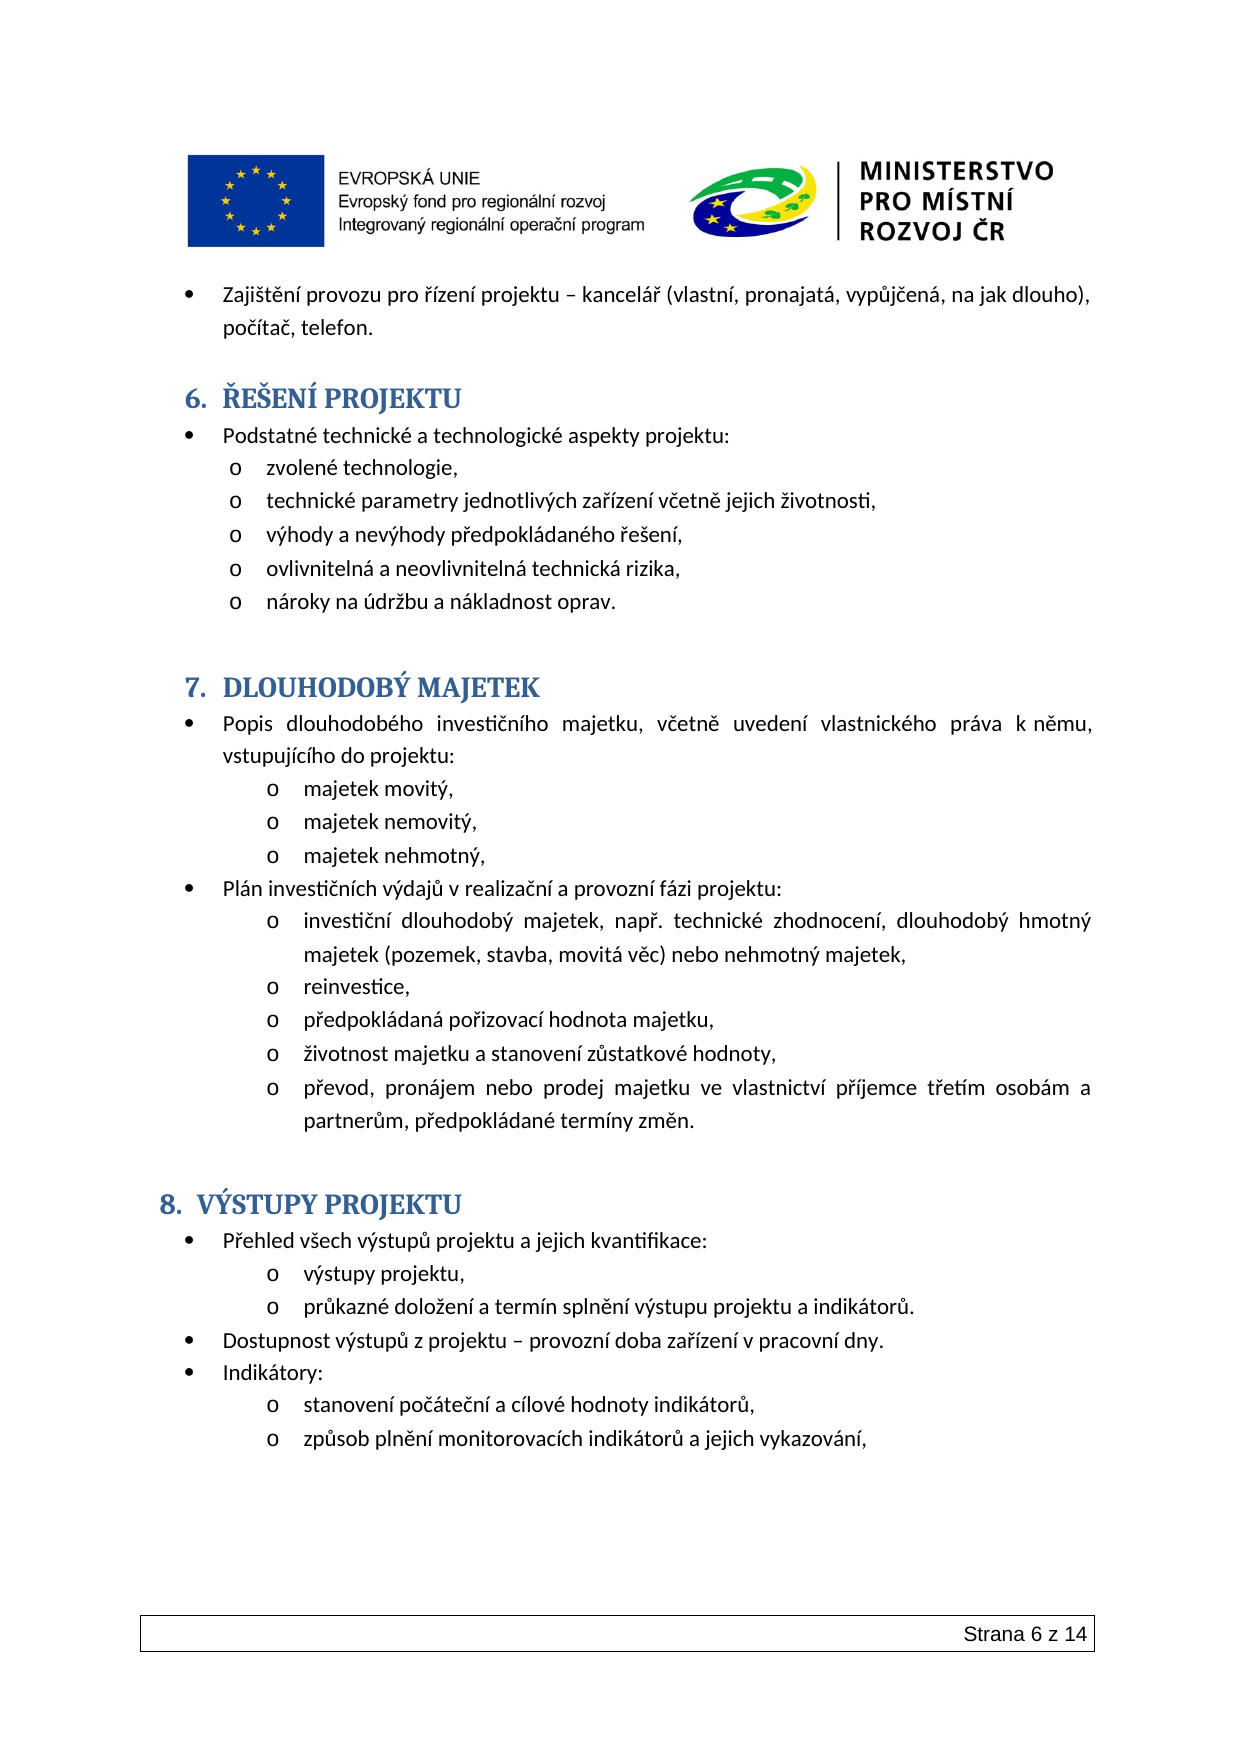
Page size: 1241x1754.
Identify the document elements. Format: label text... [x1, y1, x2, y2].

list stanovení počáteční a cílové hodnoty indikátorů, [266, 1390, 1093, 1419]
list průkazné doložení a termín splnění výstupu projektu a indikátorů. [266, 1292, 1093, 1322]
list zvolené technologie, [229, 453, 1093, 482]
list investiční dlouhodobý majetek, např. technické zhodnocení, dlouhodobý hmotný majetek (pozemek, stavba, movitá věc) nebo nehmotný majetek, [266, 906, 1093, 968]
list životnost majetku a stanovení zůstatkové hodnoty, [266, 1039, 1093, 1068]
list majetek nehmotný, [266, 841, 1093, 870]
list výstupy projektu, [266, 1259, 1093, 1288]
subtitle Výstupy projektu [159, 1188, 1093, 1222]
list výhody a nevýhody předpokládaného řešení, [229, 520, 1093, 549]
list majetek nemovitý, [266, 807, 1093, 836]
list reinvestice, [266, 972, 1093, 1001]
list způsob plnění monitorovacích indikátorů a jejich vykazování, [266, 1424, 1093, 1453]
list ovlivnitelná a neovlivnitelná technická rizika, [229, 554, 1093, 583]
picture [157, 123, 1083, 277]
list Přehled všech výstupů projektu a jejich kvantifikace: [185, 1227, 1093, 1255]
list majetek movitý, [266, 774, 1093, 803]
list Plán investičních výdajů v realizační a provozní fázi projektu: [185, 874, 1093, 902]
list převod, pronájem nebo prodej majetku ve vlastnictví příjemce třetím osobám a partnerům, předpokládané termíny změn. [266, 1073, 1093, 1134]
list Indikátory: [185, 1358, 1093, 1386]
list Dostupnost výstupů z projektu – provozní doba zařízení v pracovní dny. [185, 1326, 1093, 1354]
list Podstatné technické a technologické aspekty projektu: [185, 421, 1093, 449]
list předpokládaná pořizovací hodnota majetku, [266, 1006, 1093, 1035]
list technické parametry jednotlivých zařízení včetně jejich životnosti, [229, 487, 1093, 516]
list Popis dlouhodobého investičního majetku, včetně uvedení vlastnického práva k němu, vstupujícího do projektu: [185, 709, 1093, 769]
subtitle Dlouhodobý majetek [185, 671, 1093, 704]
list nároky na údržbu a nákladnost oprav. [229, 587, 1093, 616]
subtitle řešení projektu [185, 382, 1093, 416]
